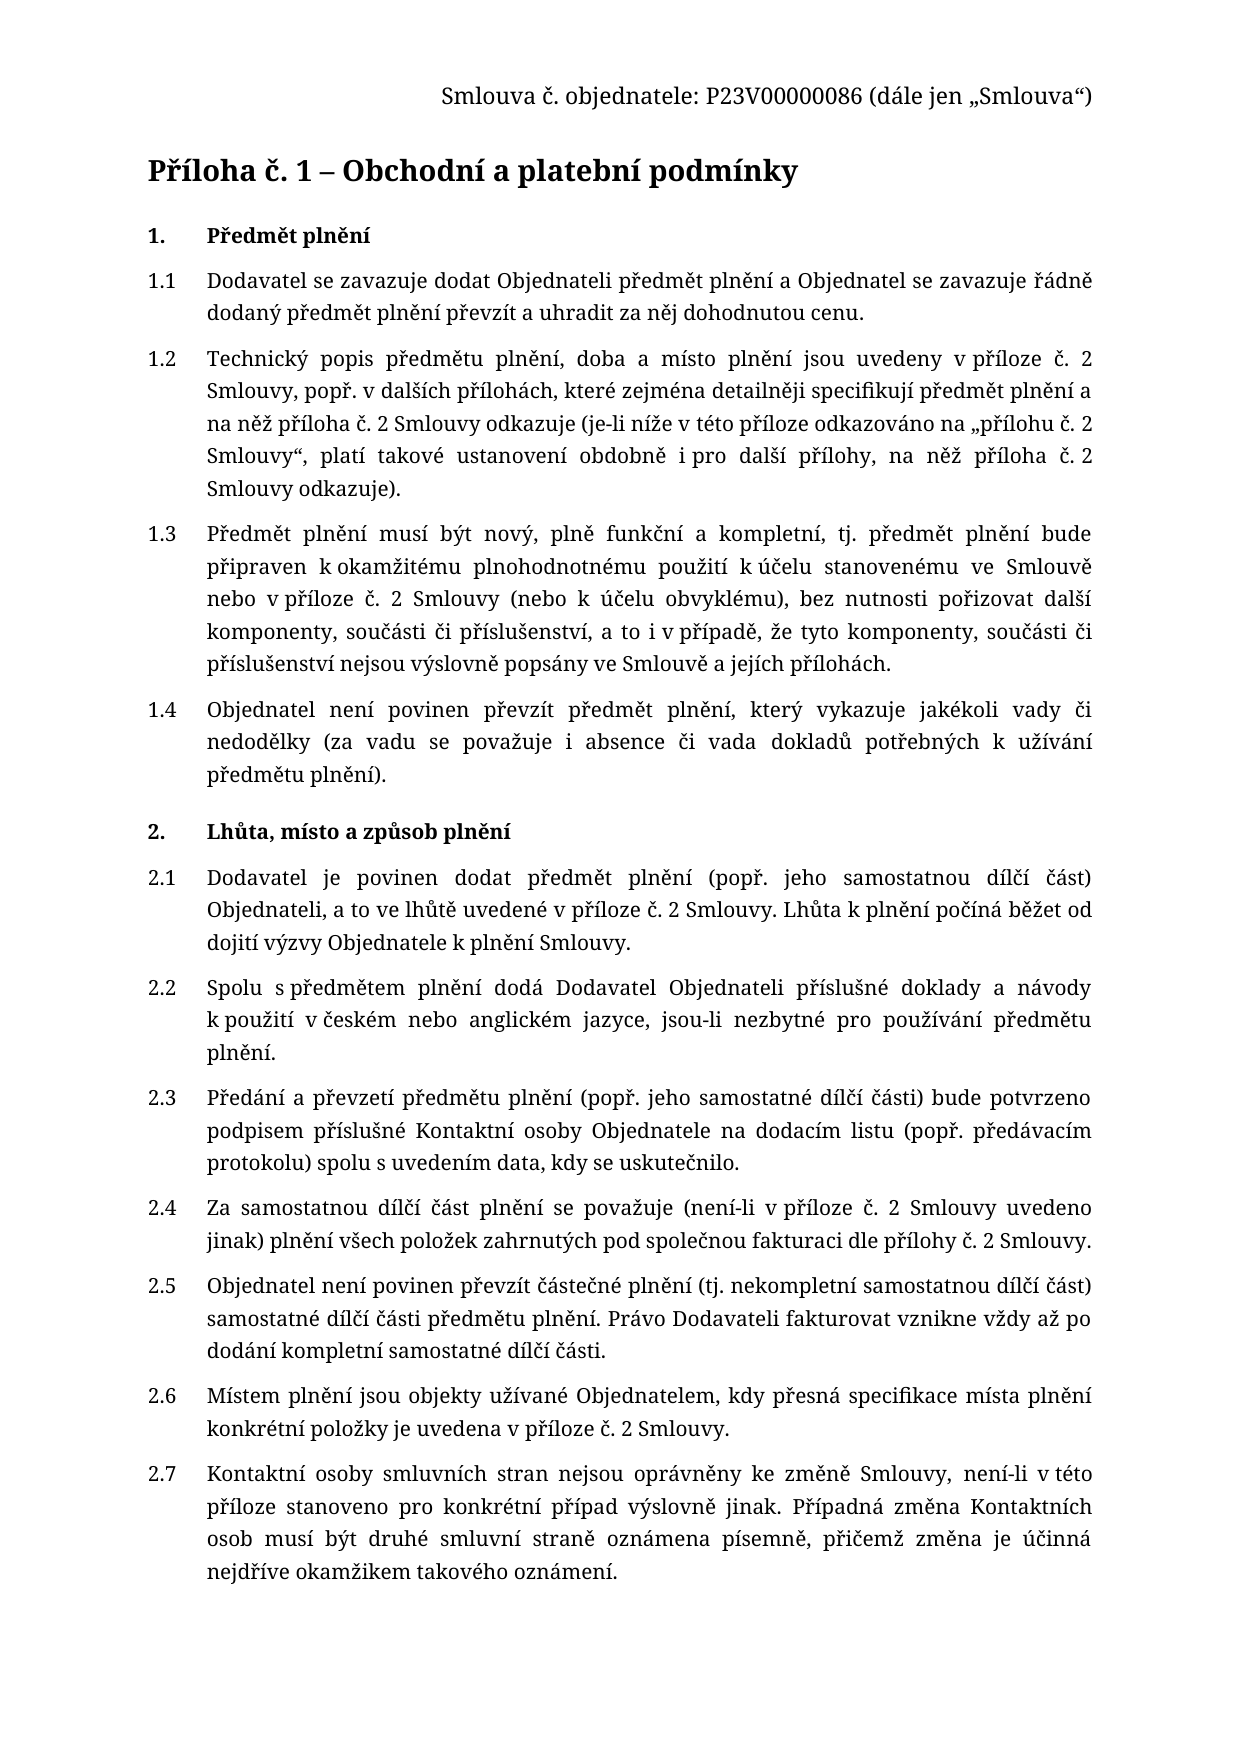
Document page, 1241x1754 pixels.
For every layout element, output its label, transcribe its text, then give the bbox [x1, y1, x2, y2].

list Místem plnění jsou objekty užívané Objednatelem, kdy přesná specifikace místa plnění konkrétní položky je uvedena v příloze č. 2 Smlouvy. [148, 1382, 1093, 1443]
list Za samostatnou dílčí část plnění se považuje (není-li v příloze č. 2 Smlouvy uvedeno jinak) plnění všech položek zahrnutých pod společnou fakturaci dle přílohy č. 2 Smlouvy. [148, 1193, 1093, 1254]
list Předmět plnění musí být nový, plně funkční a kompletní, tj. předmět plnění bude připraven k okamžitému plnohodnotnému použití k účelu stanovenému ve Smlouvě nebo v příloze č. 2 Smlouvy (nebo k účelu obvyklému), bez nutnosti pořizovat další komponenty, součásti či příslušenství, a to i v případě, že tyto komponenty, součásti či příslušenství nejsou výslovně popsány ve Smlouvě a jejích přílohách. [148, 519, 1093, 678]
list Dodavatel je povinen dodat předmět plnění (popř. jeho samostatnou dílčí část) Objednateli, a to ve lhůtě uvedené v příloze č. 2 Smlouvy. Lhůta k plnění počíná běžet od dojití výzvy Objednatele k plnění Smlouvy. [148, 863, 1093, 956]
list Objednatel není povinen převzít částečné plnění (tj. nekompletní samostatnou dílčí část) samostatné dílčí části předmětu plnění. Právo Dodavateli fakturovat vznikne vždy až po dodání kompletní samostatné dílčí části. [148, 1271, 1093, 1365]
list Dodavatel se zavazuje dodat Objednateli předmět plnění a Objednatel se zavazuje řádně dodaný předmět plnění převzít a uhradit za něj dohodnutou cenu. [148, 266, 1093, 327]
list Kontaktní osoby smluvních stran nejsou oprávněny ke změně Smlouvy, není-li v této příloze stanoveno pro konkrétní případ výslovně jinak. Případná změna Kontaktních osob musí být druhé smluvní straně oznámena písemně, přičemž změna je účinná nejdříve okamžikem takového oznámení. [148, 1459, 1093, 1586]
list Objednatel není povinen převzít předmět plnění, který vykazuje jakékoli vady či nedodělky (za vadu se považuje i absence či vada dokladů potřebných k užívání předmětu plnění). [148, 695, 1093, 788]
list Předmět plnění [148, 221, 1093, 249]
list Předání a převzetí předmětu plnění (popř. jeho samostatné dílčí části) bude potvrzeno podpisem příslušné Kontaktní osoby Objednatele na dodacím listu (popř. předávacím protokolu) spolu s uvedením data, kdy se uskutečnilo. [148, 1083, 1093, 1177]
list Lhůta, místo a způsob plnění [148, 817, 1093, 846]
list Technický popis předmětu plnění, doba a místo plnění jsou uvedeny v příloze č. 2 Smlouvy, popř. v dalších přílohách, které zejména detailněji specifikují předmět plnění a na něž příloha č. 2 Smlouvy odkazuje (je-li níže v této příloze odkazováno na „přílohu č. 2 Smlouvy“, platí takové ustanovení obdobně i pro další přílohy, na něž příloha č. 2 Smlouvy odkazuje). [148, 344, 1093, 502]
list Spolu s předmětem plnění dodá Dodavatel Objednateli příslušné doklady a návody k použití v českém nebo anglickém jazyce, jsou-li nezbytné pro používání předmětu plnění. [148, 973, 1093, 1067]
text Příloha č. 1 – Obchodní a platební podmínky [148, 150, 1093, 190]
